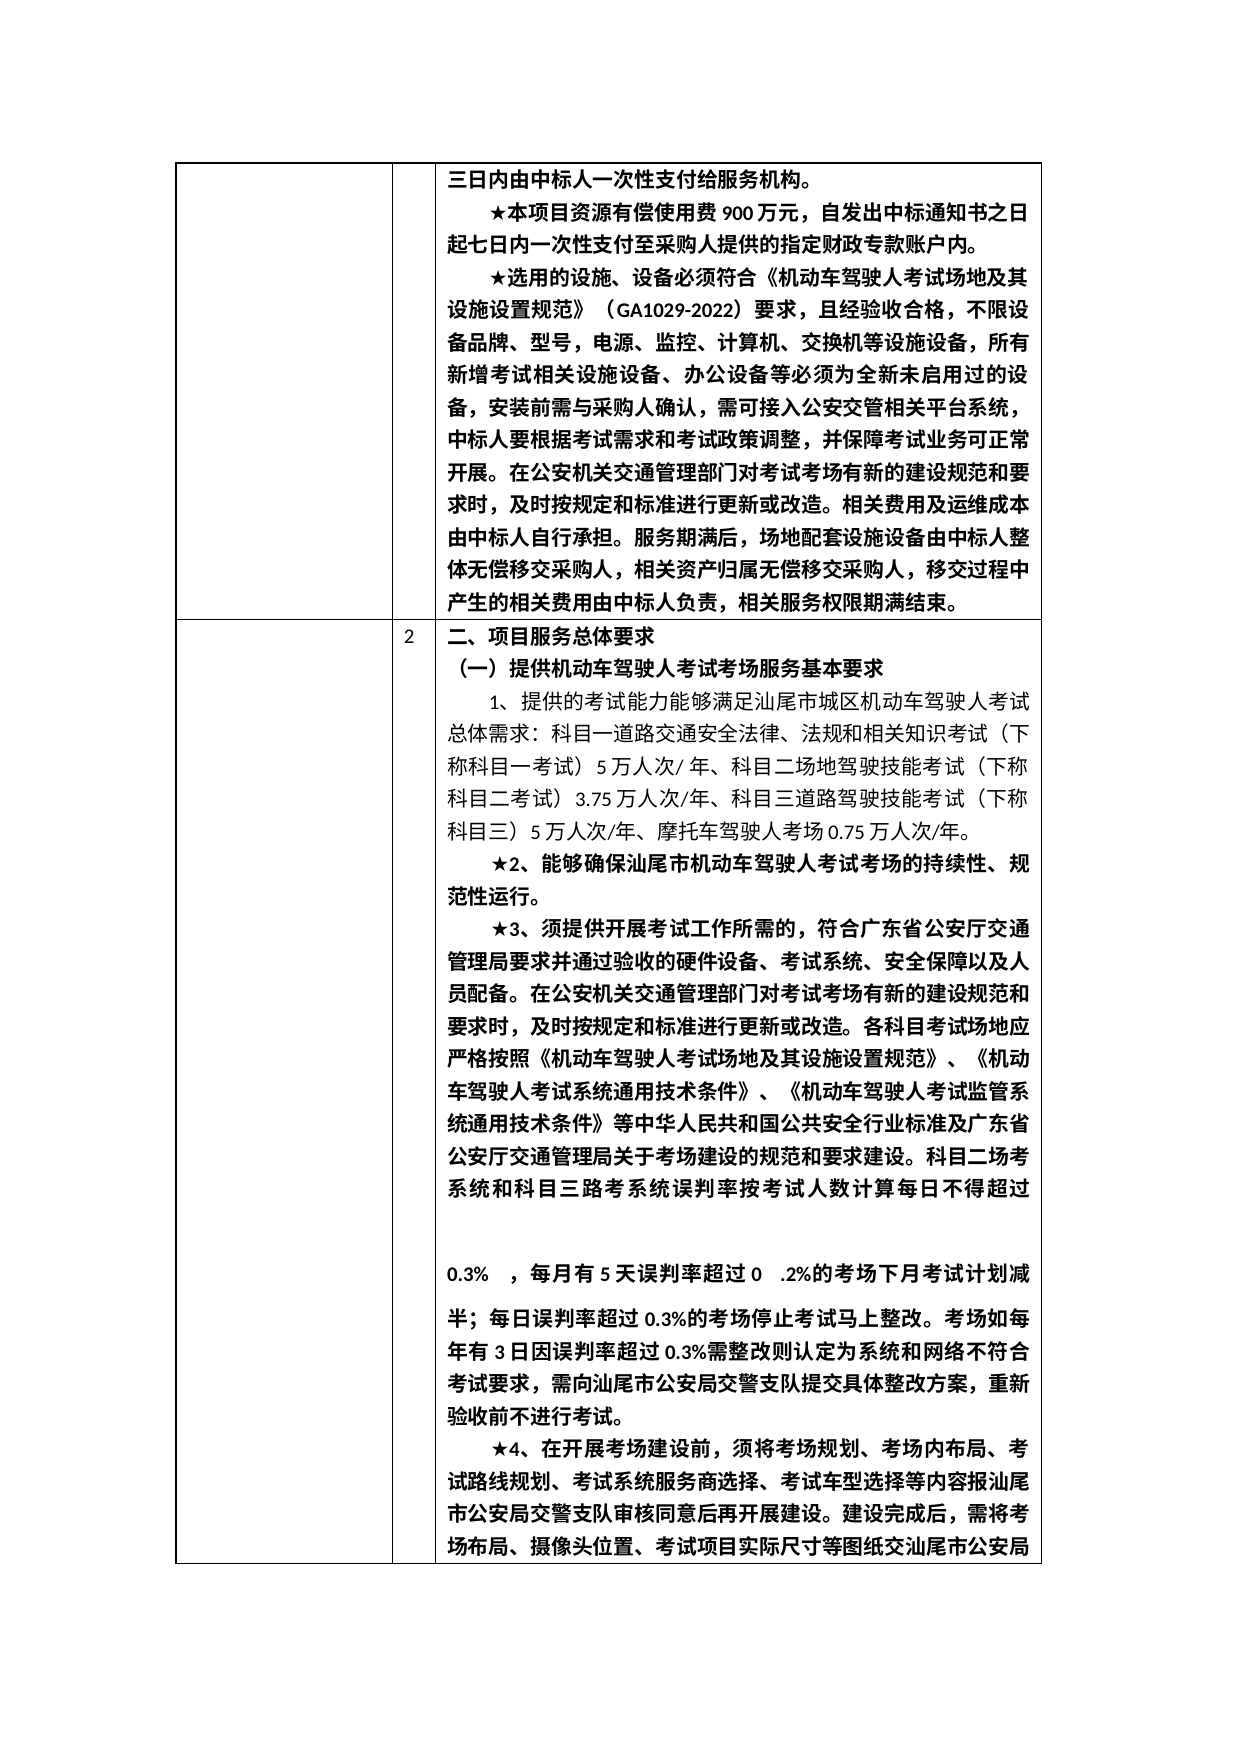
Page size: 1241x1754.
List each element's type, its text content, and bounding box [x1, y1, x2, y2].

table_cell [177, 620, 392, 1563]
table_cell 1 [393, 164, 435, 618]
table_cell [436, 620, 1041, 1563]
table_cell 2 [393, 620, 435, 1563]
table_cell [177, 164, 392, 618]
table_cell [436, 164, 1041, 618]
